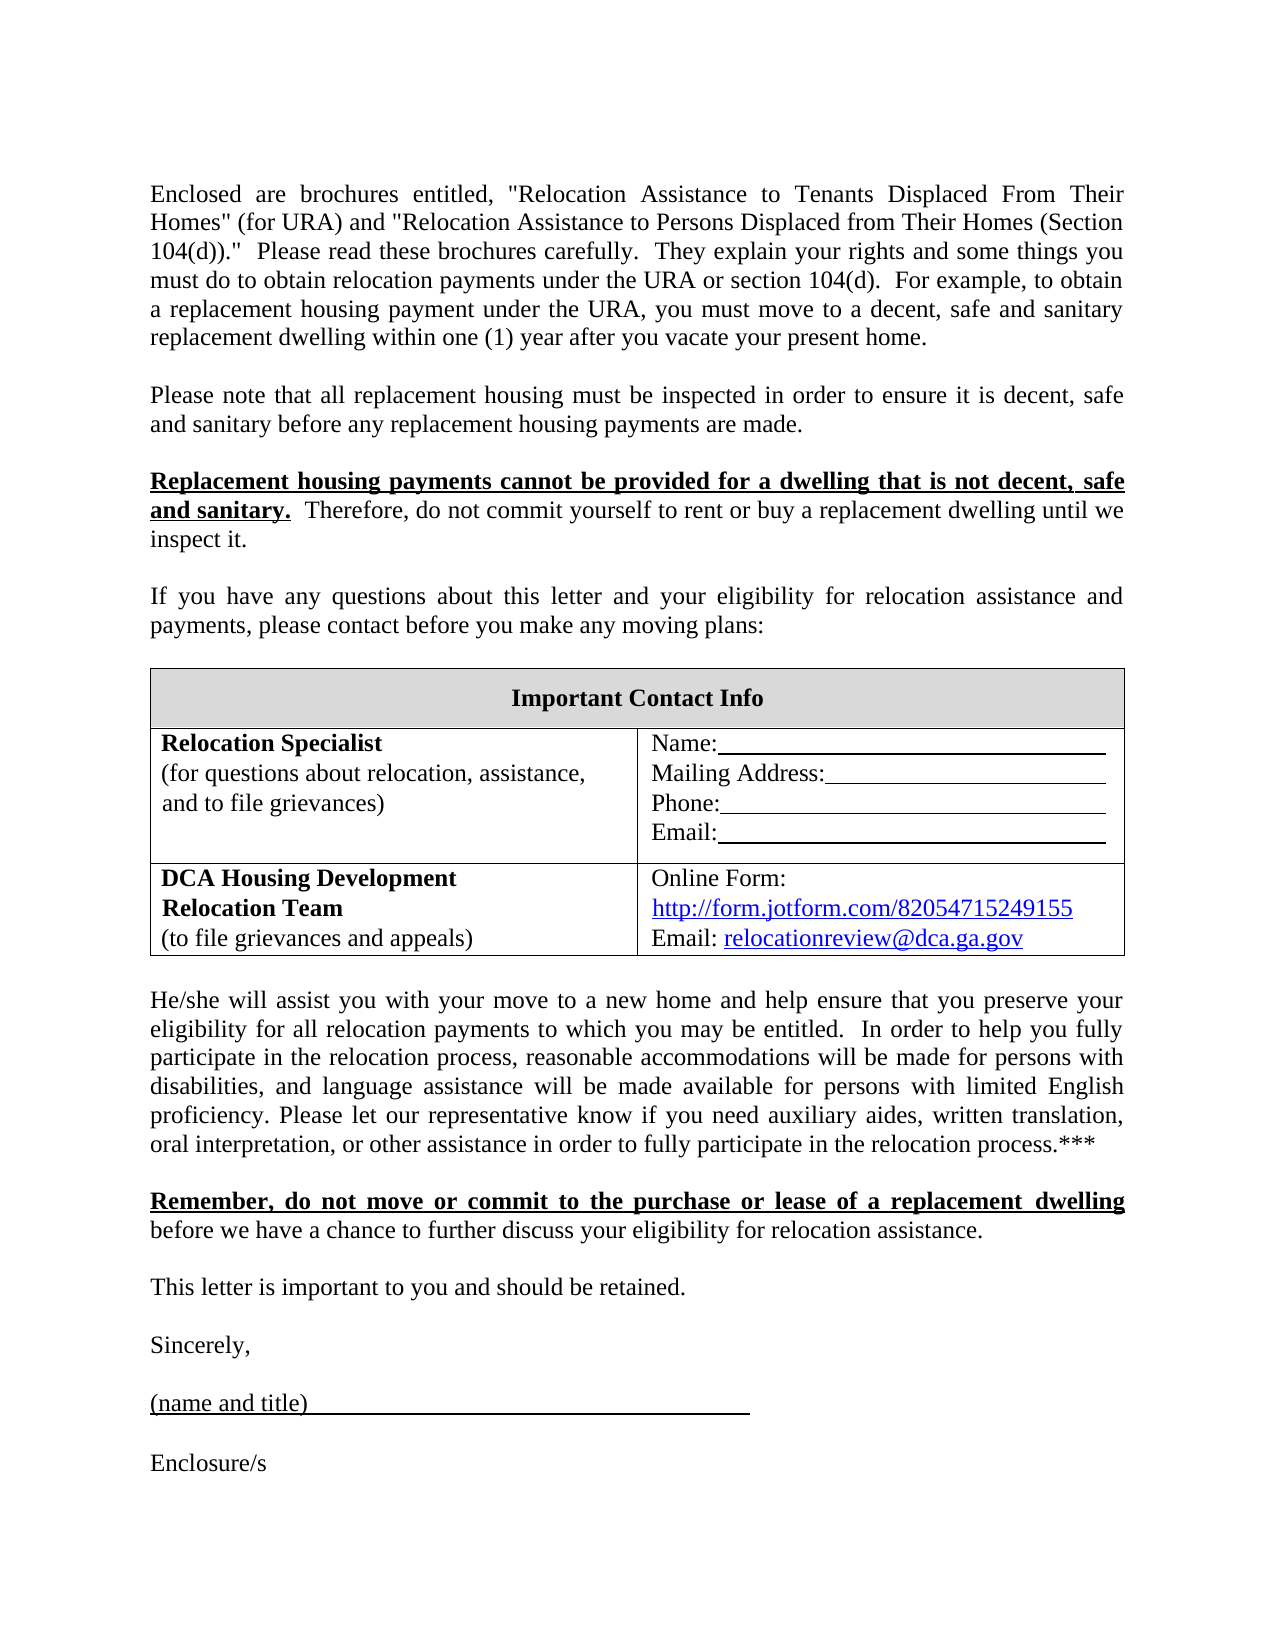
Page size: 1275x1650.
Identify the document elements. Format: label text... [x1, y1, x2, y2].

table_cell Online Form: http://form.jotform.com/82054715249155 Email: relocationreview@dca.ga.gov [638, 864, 1124, 955]
text Replacement housing payments cannot be provided for a dwelling that is not decent, safe and sanitary. Therefore, do not commit yourself to rent or buy a replacement dwelling until we inspect it. [150, 466, 1125, 552]
table_header Important Contact Info [151, 669, 1124, 727]
text Remember, do not move or commit to the purchase or lease of a replacement dwelling before we have a chance to further discuss your eligibility for relocation assistance. [150, 1186, 1125, 1211]
table_cell DCA Housing Development Relocation Team (to file grievances and appeals) [151, 864, 637, 955]
text (name and title) [150, 1388, 1125, 1417]
text Sincerely, [150, 1330, 1125, 1359]
text He/she will assist you with your move to a new home and help ensure that you preserve your eligibility for all relocation payments to which you may be entitled. In order to help you fully participate in the relocation process, reasonable accommodations will be made for persons with disabilities, and language assistance will be made available for persons with limited English proficiency. Please let our representative know if you need auxiliary aides, written translation, oral interpretation, or other assistance in order to fully participate in the relocation process.*** [150, 985, 1125, 1157]
text Enclosure/s [150, 1448, 1124, 1477]
table_cell Relocation Specialist (for questions about relocation, assistance, and to file grievances) [151, 729, 637, 862]
text Enclosed are brochures entitled, "Relocation Assistance to Tenants Displaced From Their Homes" (for URA) and "Relocation Assistance to Persons Displaced from Their Homes (Section 104(d))." Please read these brochures carefully. They explain your rights and some things you must do to obtain relocation payments under the URA or section 104(d). For example, to obtain a replacement housing payment under the URA, you must move to a decent, safe and sanitary replacement dwelling within one (1) year after you vacate your present home. [150, 179, 1125, 351]
text Remember, do not move or commit to the purchase or lease of a replacement dwelling before we have a chance to further discuss your eligibility for relocation assistance. [150, 1213, 1125, 1244]
text Please note that all replacement housing must be inspected in order to ensure it is decent, safe and sanitary before any replacement housing payments are made. [150, 380, 1125, 437]
text If you have any questions about this letter and your eligibility for relocation assistance and payments, please contact before you make any moving plans: [150, 581, 1125, 639]
text This letter is important to you and should be retained. [150, 1272, 1125, 1301]
table_cell Name: Mailing Address: Phone: Email: [638, 729, 1124, 862]
